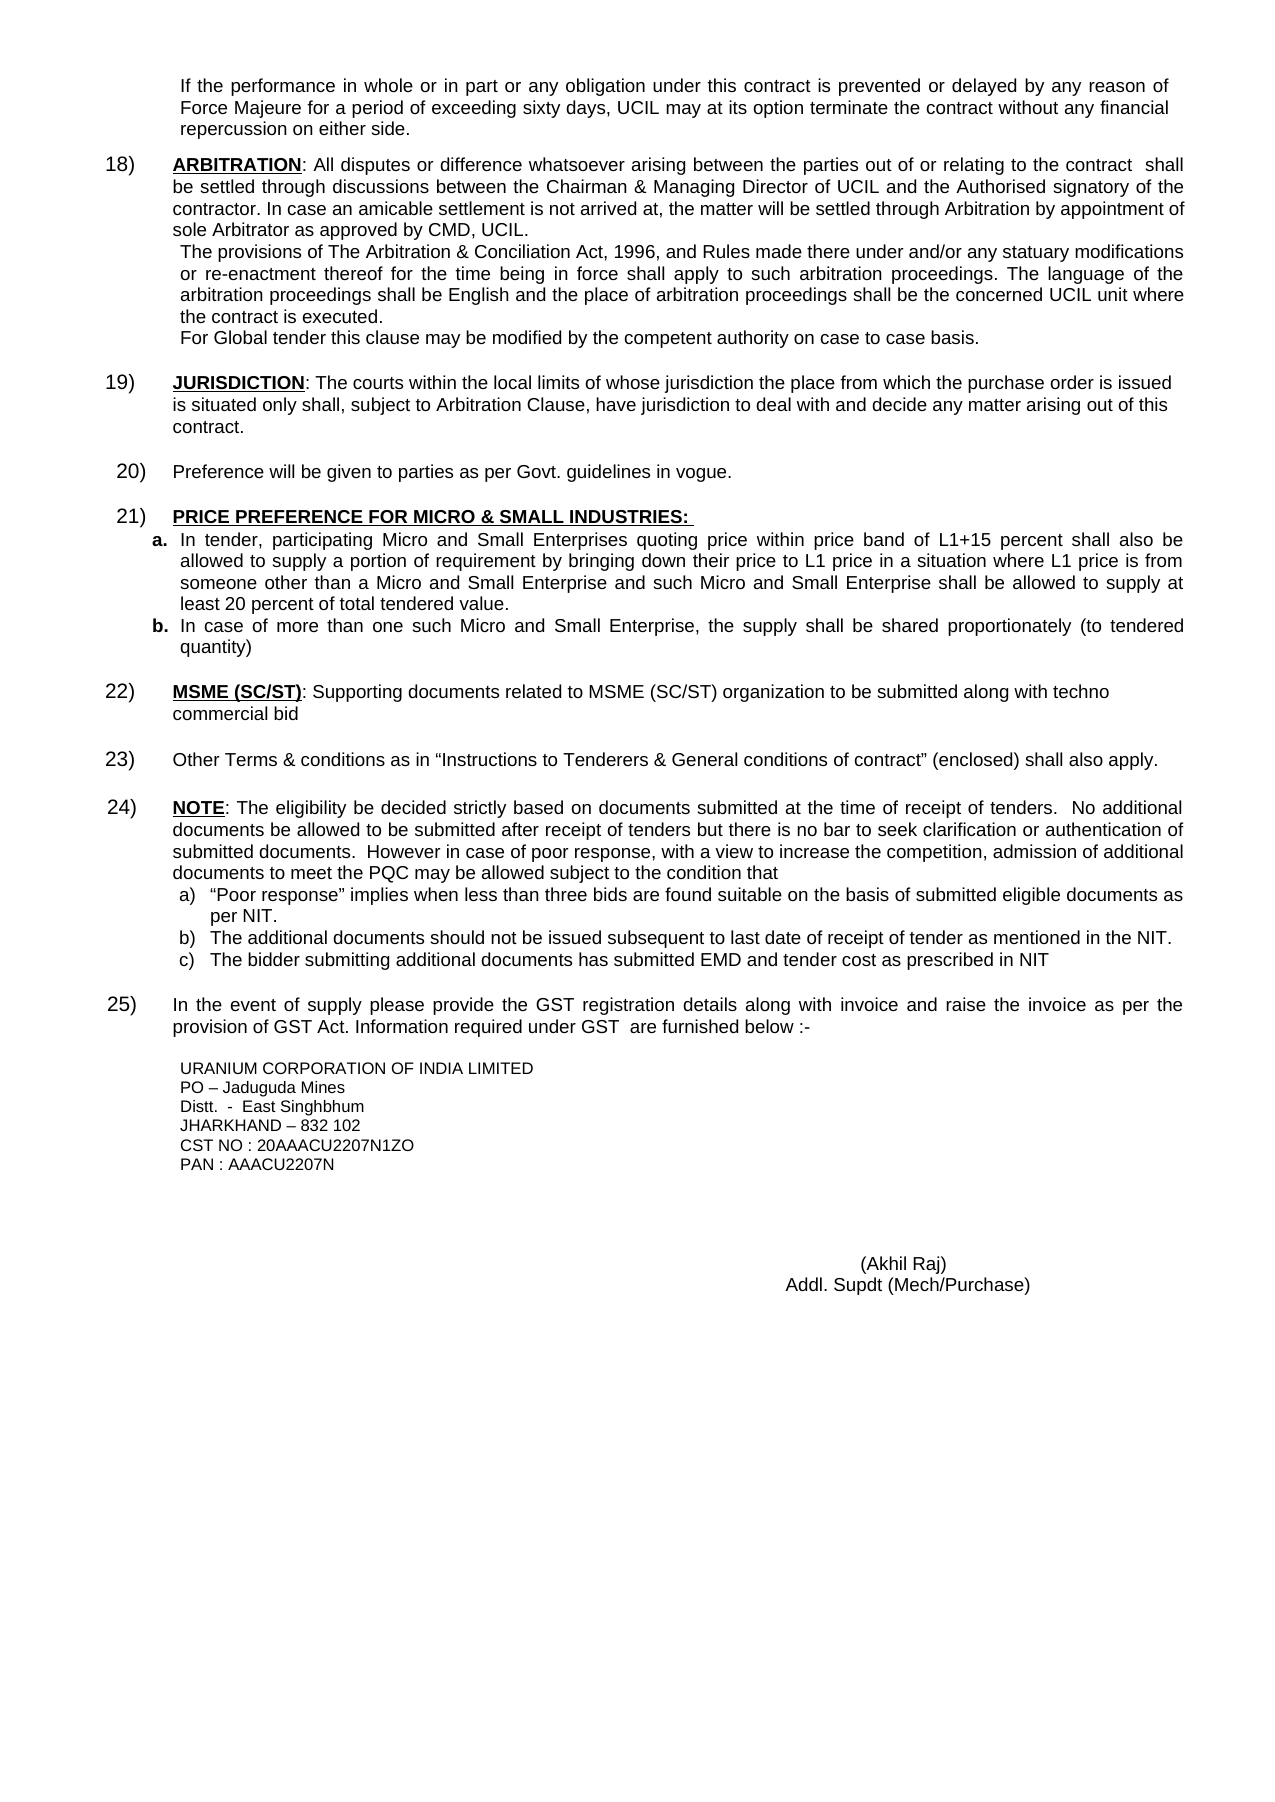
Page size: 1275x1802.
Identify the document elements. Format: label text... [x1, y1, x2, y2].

list ARBITRATION: All disputes or difference whatsoever arising between the parties out of or relating to the contract shall be settled through discussions between the Chairman & Managing Director of UCIL and the Authorised signatory of the contractor. In case an amicable settlement is not arrived at, the matter will be settled through Arbitration by appointment of sole Arbitrator as approved by CMD, UCIL. [105, 152, 1185, 241]
text PO – Jaduguda Mines [142, 1078, 1185, 1097]
text JHARKHAND – 832 102 [142, 1116, 1185, 1135]
list In tender, participating Micro and Small Enterprises quoting price within price band of L1+15 percent shall also be allowed to supply a portion of requirement by bringing down their price to L1 price in a situation where L1 price is from someone other than a Micro and Small Enterprise and such Micro and Small Enterprise shall be allowed to supply at least 20 percent of total tendered value. [152, 528, 1185, 614]
text CST NO : 20AAACU2207N1ZO [142, 1135, 1185, 1154]
list The bidder submitting additional documents has submitted EMD and tender cost as prescribed in NIT [179, 948, 1185, 970]
text PAN : AAACU2207N [142, 1154, 1185, 1174]
list The additional documents should not be issued subsequent to last date of receipt of tender as mentioned in the NIT. [179, 927, 1185, 948]
list JURISDICTION: The courts within the local limits of whose jurisdiction the place from which the purchase order is issued is situated only shall, subject to Arbitration Clause, have jurisdiction to deal with and decide any matter arising out of this contract. [105, 370, 1185, 437]
list NOTE: The eligibility be decided strictly based on documents submitted at the time of receipt of tenders. No additional documents be allowed to be submitted after receipt of tenders but there is no bar to seek clarification or authentication of submitted documents. However in case of poor response, with a view to increase the competition, admission of additional documents to meet the PQC may be allowed subject to the condition that [107, 795, 1185, 884]
list PRICE PREFERENCE FOR MICRO & SMALL INDUSTRIES: [116, 504, 1185, 528]
text URANIUM CORPORATION OF INDIA LIMITED [142, 1059, 1185, 1078]
list If the performance in whole or in part or any obligation under this contract is prevented or delayed by any reason of Force Majeure for a period of exceeding sixty days, UCIL may at its option terminate the contract without any financial repercussion on either side. [142, 75, 1170, 140]
text (Akhil Raj) [780, 1253, 1185, 1274]
text Addl. Supdt (Mech/Purchase) [105, 1274, 1185, 1296]
list MSME (SC/ST): Supporting documents related to MSME (SC/ST) organization to be submitted along with techno commercial bid [105, 679, 1185, 725]
list In the event of supply please provide the GST registration details along with invoice and raise the invoice as per the provision of GST Act. Information required under GST are furnished below :- [107, 992, 1185, 1037]
list “Poor response” implies when less than three bids are found suitable on the basis of submitted eligible documents as per NIT. [179, 884, 1185, 927]
list The provisions of The Arbitration & Conciliation Act, 1996, and Rules made there under and/or any statuary modifications or re-enactment thereof for the time being in force shall apply to such arbitration proceedings. The language of the arbitration proceedings shall be English and the place of arbitration proceedings shall be the concerned UCIL unit where the contract is executed. [180, 241, 1185, 327]
list Preference will be given to parties as per Govt. guidelines in vogue. [116, 459, 1185, 483]
list For Global tender this clause may be modified by the competent authority on case to case basis. [180, 327, 1185, 349]
list In case of more than one such Micro and Small Enterprise, the supply shall be shared proportionately (to tendered quantity) [152, 614, 1185, 658]
list Other Terms & conditions as in “Instructions to Tenderers & General conditions of contract” (enclosed) shall also apply. [105, 746, 1185, 770]
text Distt. - East Singhbhum [142, 1097, 1185, 1116]
